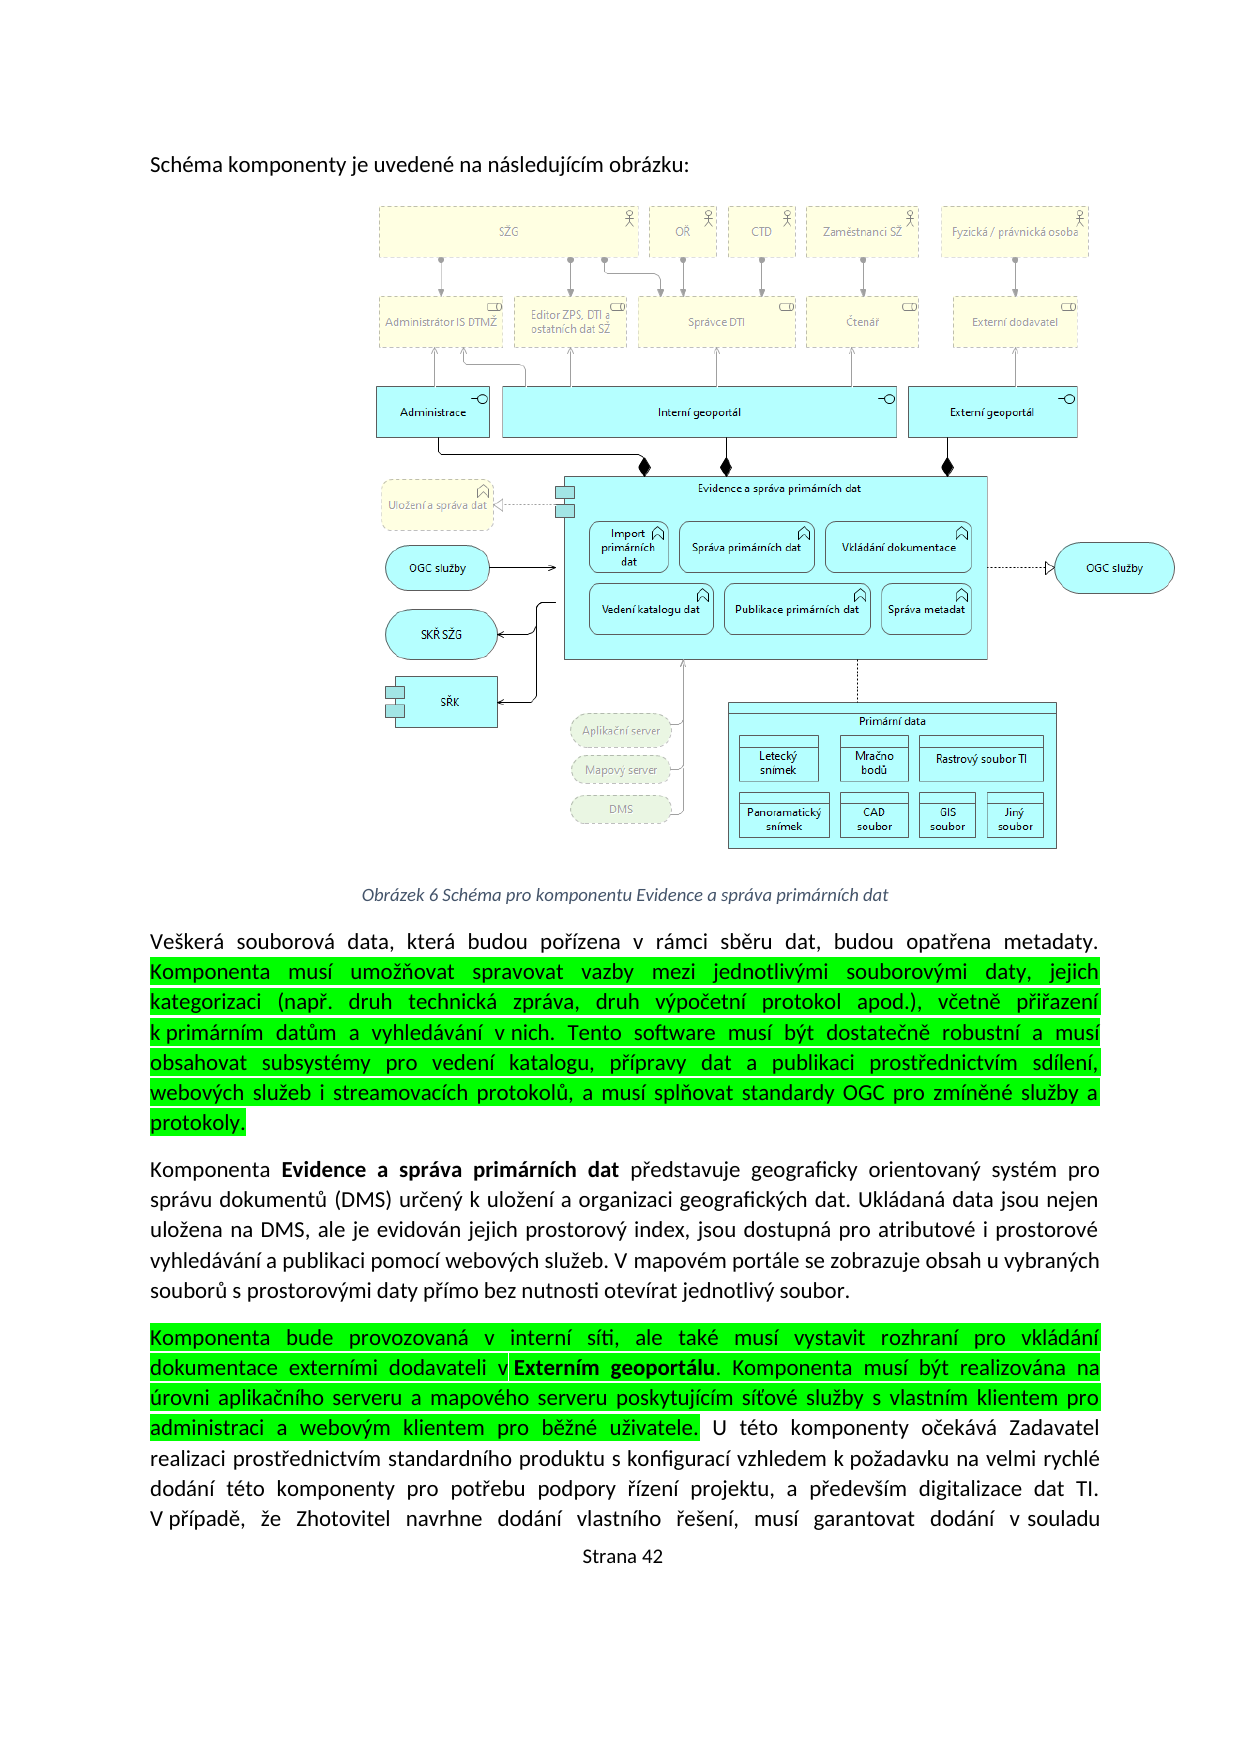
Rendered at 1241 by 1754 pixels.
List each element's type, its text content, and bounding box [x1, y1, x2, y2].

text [150, 1411, 1100, 1532]
text Komponenta Evidence a správa primárních dat představuje geograficky orientovaný systém pro správu dokumentů (DMS) určený k uložení a organizaci geografických dat. Ukládaná data jsou nejen uložena na DMS, ale je evidován jejich prostorový index, jsou dostupná pro atributové i prostorové vyhledávání a publikaci pomocí webových služeb. V mapovém portále se zobrazuje obsah u vybraných souborů s prostorovými daty přímo bez nutnosti otevírat jednotlivý soubor. [150, 1155, 1100, 1304]
text Schéma komponenty je uvedené na následujícím obrázku: [150, 150, 1100, 178]
picture [366, 196, 1184, 858]
text Obrázek 6 Schéma pro komponentu Evidence a správa primárních dat [150, 883, 1100, 906]
